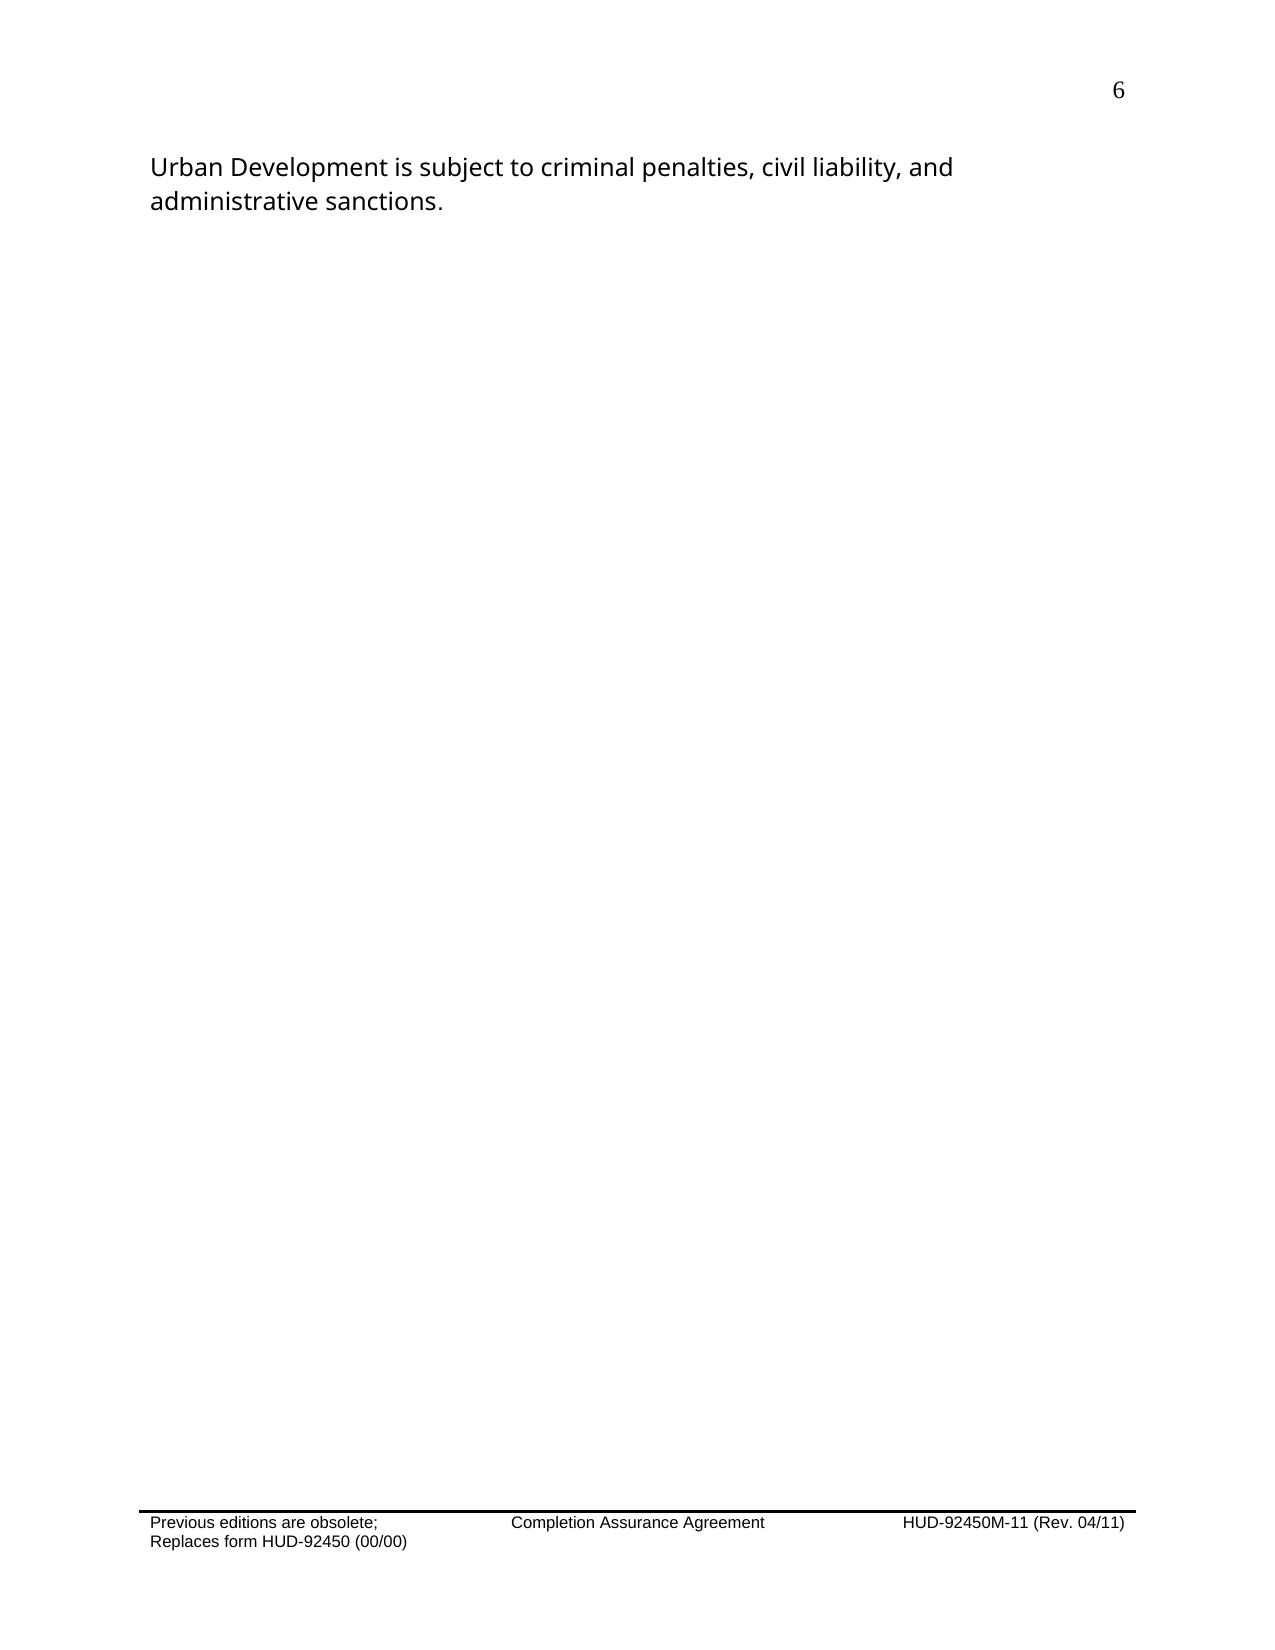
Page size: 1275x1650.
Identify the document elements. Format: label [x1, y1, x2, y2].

text [150, 150, 1125, 218]
